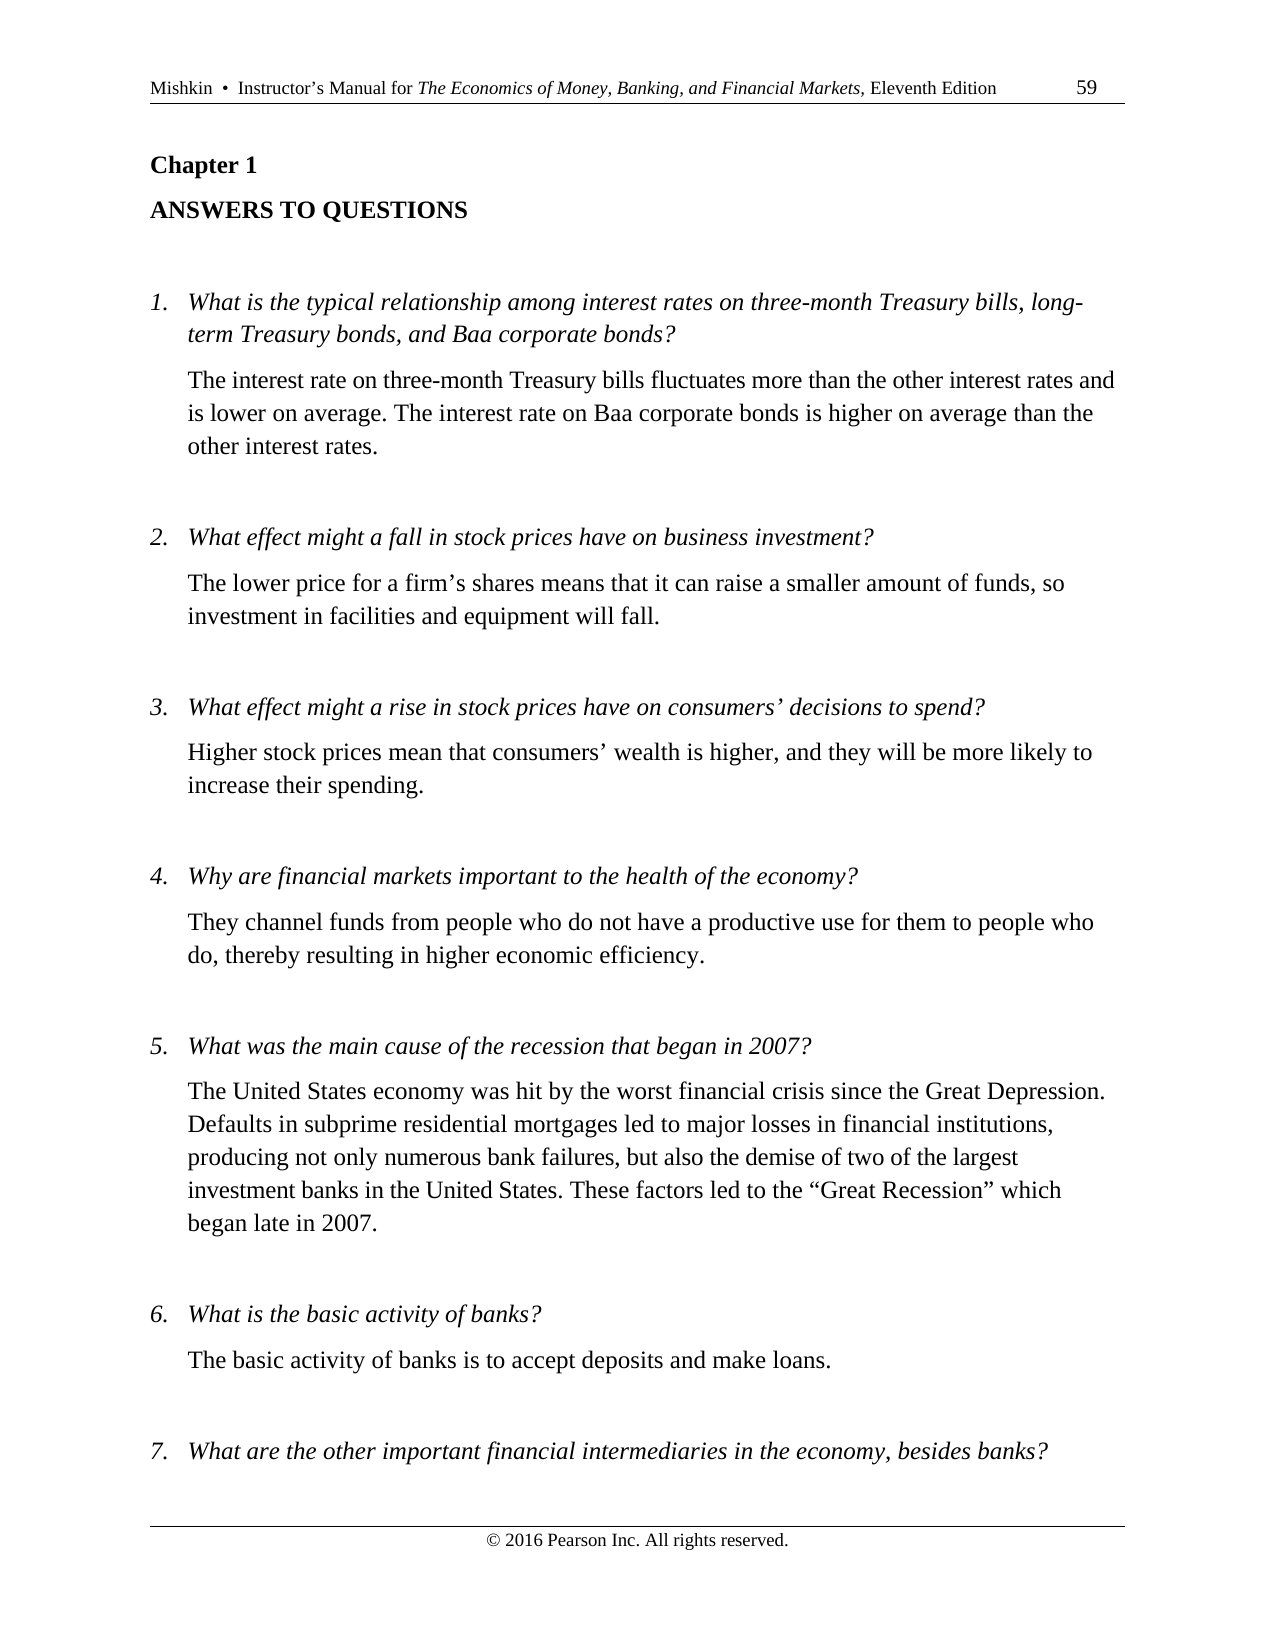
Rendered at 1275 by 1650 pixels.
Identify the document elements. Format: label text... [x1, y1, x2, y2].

list What is the basic activity of banks? [150, 1299, 1125, 1328]
text They channel funds from people who do not have a productive use for them to people who do, thereby resulting in higher economic efficiency. [187, 907, 1125, 969]
text The basic activity of banks is to accept deposits and make loans. [187, 1345, 1125, 1374]
text Chapter 1 [150, 150, 1125, 179]
list What effect might a fall in stock prices have on business investment? [150, 522, 1125, 551]
list What was the main cause of the recession that began in 2007? [150, 1031, 1125, 1060]
text The United States economy was hit by the worst financial crisis since the Great Depression. Defaults in subprime residential mortgages led to major losses in financial institutions, producing not only numerous bank failures, but also the demise of two of the largest investment banks in the United States. These factors led to the “Great Recession” which began late in 2007. [187, 1076, 1125, 1237]
text The interest rate on three-month Treasury bills fluctuates more than the other interest rates and is lower on average. The interest rate on Baa corporate bonds is higher on average than the other interest rates. [187, 365, 1125, 460]
text Higher stock prices mean that consumers’ wealth is higher, and they will be more likely to increase their spending. [187, 737, 1125, 799]
list Why are financial markets important to the health of the economy? [150, 861, 1125, 890]
list What effect might a rise in stock prices have on consumers’ decisions to spend? [150, 692, 1125, 721]
text ANSWERS TO QUESTIONS [150, 196, 1125, 224]
list What is the typical relationship among interest rates on three-month Treasury bills, long-term Treasury bonds, and Baa corporate bonds? [150, 287, 1125, 348]
text The lower price for a firm’s shares means that it can raise a smaller amount of funds, so investment in facilities and equipment will fall. [187, 568, 1125, 629]
list What are the other important financial intermediaries in the economy, besides banks? [150, 1436, 1125, 1465]
